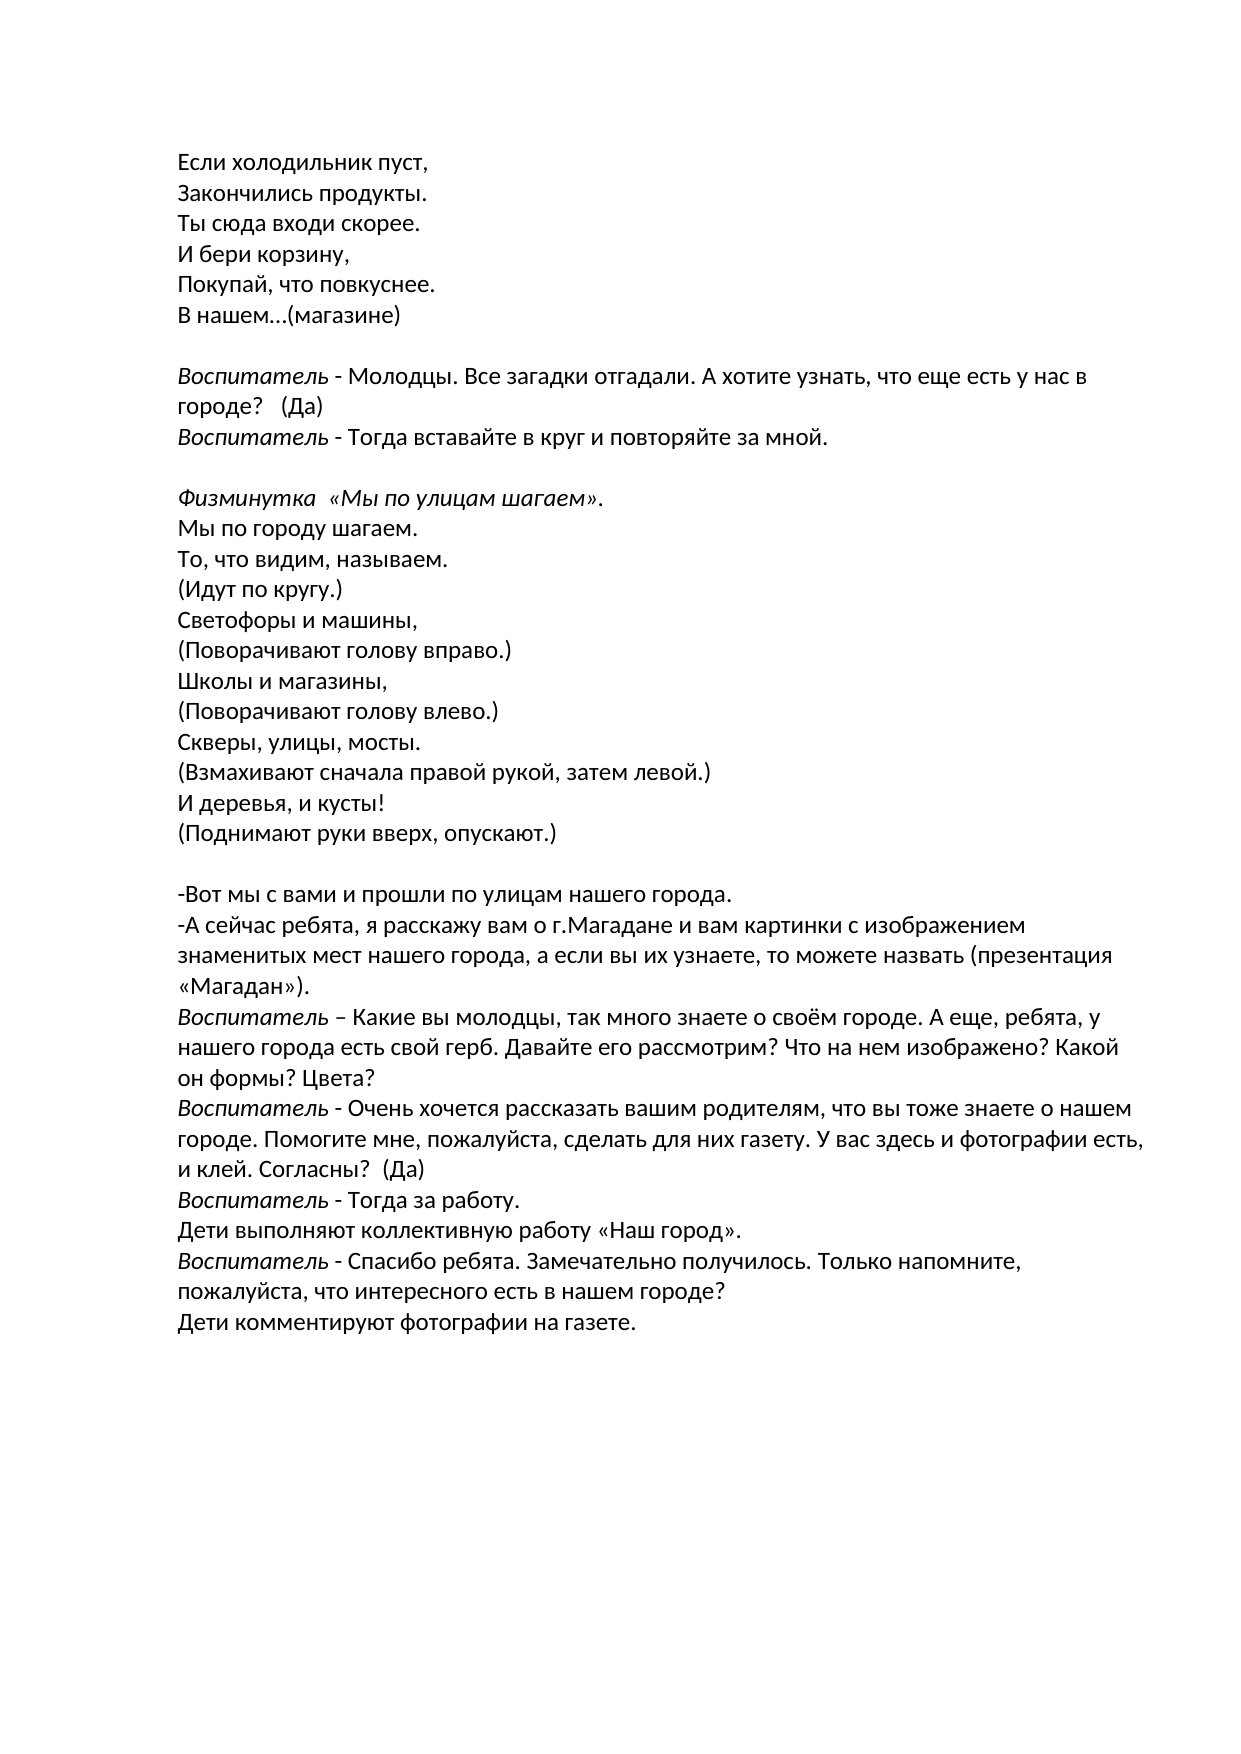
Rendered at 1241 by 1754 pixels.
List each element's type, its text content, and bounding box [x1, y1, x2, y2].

text Воспитатель - Спасибо ребята. Замечательно получилось. Только напомните, пожалуйста, что интересного есть в нашем городе? [177, 1245, 1152, 1306]
text То, что видим, называем. [177, 543, 1152, 573]
text -Вот мы с вами и прошли по улицам нашего города. [177, 879, 1152, 909]
text Дети комментируют фотографии на газете. [177, 1306, 1152, 1336]
text Воспитатель – Какие вы молодцы, так много знаете о своём городе. А еще, ребята, у нашего города есть свой герб. Давайте его рассмотрим? Что на нем изображено? Какой он формы? Цвета? [177, 1001, 1152, 1092]
text Воспитатель - Тогда за работу. [177, 1184, 1152, 1214]
text Воспитатель - Очень хочется рассказать вашим родителям, что вы тоже знаете о нашем городе. Помогите мне, пожалуйста, сделать для них газету. У вас здесь и фотографии есть, и клей. Согласны? (Да) [177, 1092, 1152, 1184]
text Воспитатель - Молодцы. Все загадки отгадали. А хотите узнать, что еще есть у нас в городе? (Да) [177, 360, 1152, 421]
text Мы по городу шагаем. [177, 512, 1152, 543]
text Закончились продукты. [177, 177, 1152, 207]
text Дети выполняют коллективную работу «Наш город». [177, 1214, 1152, 1245]
text (Поворачивают голову влево.) [177, 696, 1152, 726]
text Школы и магазины, [177, 665, 1152, 696]
text (Взмахивают сначала правой рукой, затем левой.) [177, 757, 1152, 787]
text Физминутка «Мы по улицам шагаем». [177, 482, 1152, 512]
text (Идут по кругу.) [177, 573, 1152, 604]
text Светофоры и машины, [177, 604, 1152, 634]
text -А сейчас ребята, я расскажу вам о г.Магадане и вам картинки с изображением знаменитых мест нашего города, а если вы их узнаете, то можете назвать (презентация «Магадан»). [177, 909, 1152, 1001]
text В нашем…(магазине) [177, 299, 1152, 329]
text Воспитатель - Тогда вставайте в круг и повторяйте за мной. [177, 421, 1152, 451]
text Ты сюда входи скорее. [177, 207, 1152, 238]
text И бери корзину, [177, 238, 1152, 268]
text Скверы, улицы, мосты. [177, 726, 1152, 757]
text (Поднимают руки вверх, опускают.) [177, 818, 1152, 848]
text Покупай, что повкуснее. [177, 268, 1152, 299]
text Если холодильник пуст, [177, 146, 1152, 177]
text И деревья, и кусты! [177, 787, 1152, 818]
text (Поворачивают голову вправо.) [177, 634, 1152, 665]
